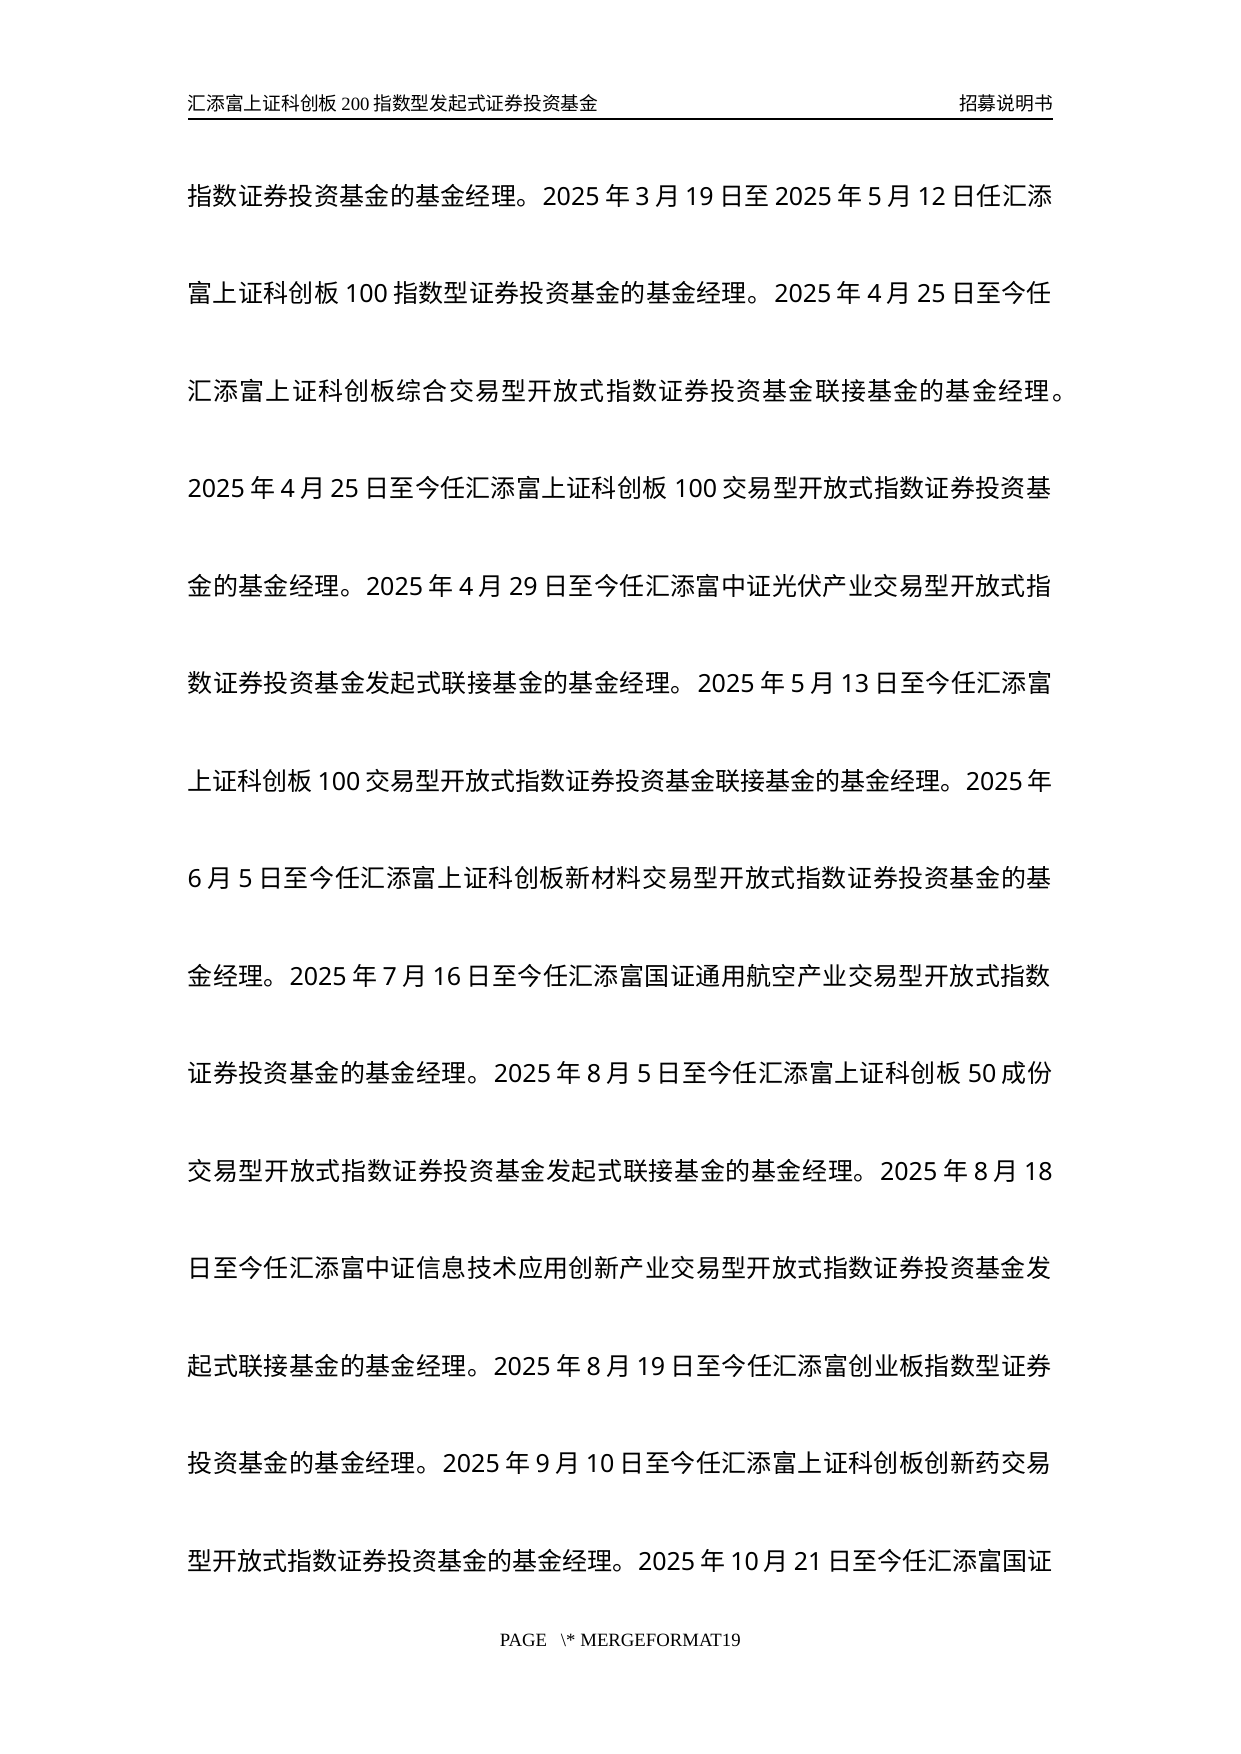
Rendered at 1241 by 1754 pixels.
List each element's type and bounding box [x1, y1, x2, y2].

text [187, 162, 1053, 1592]
